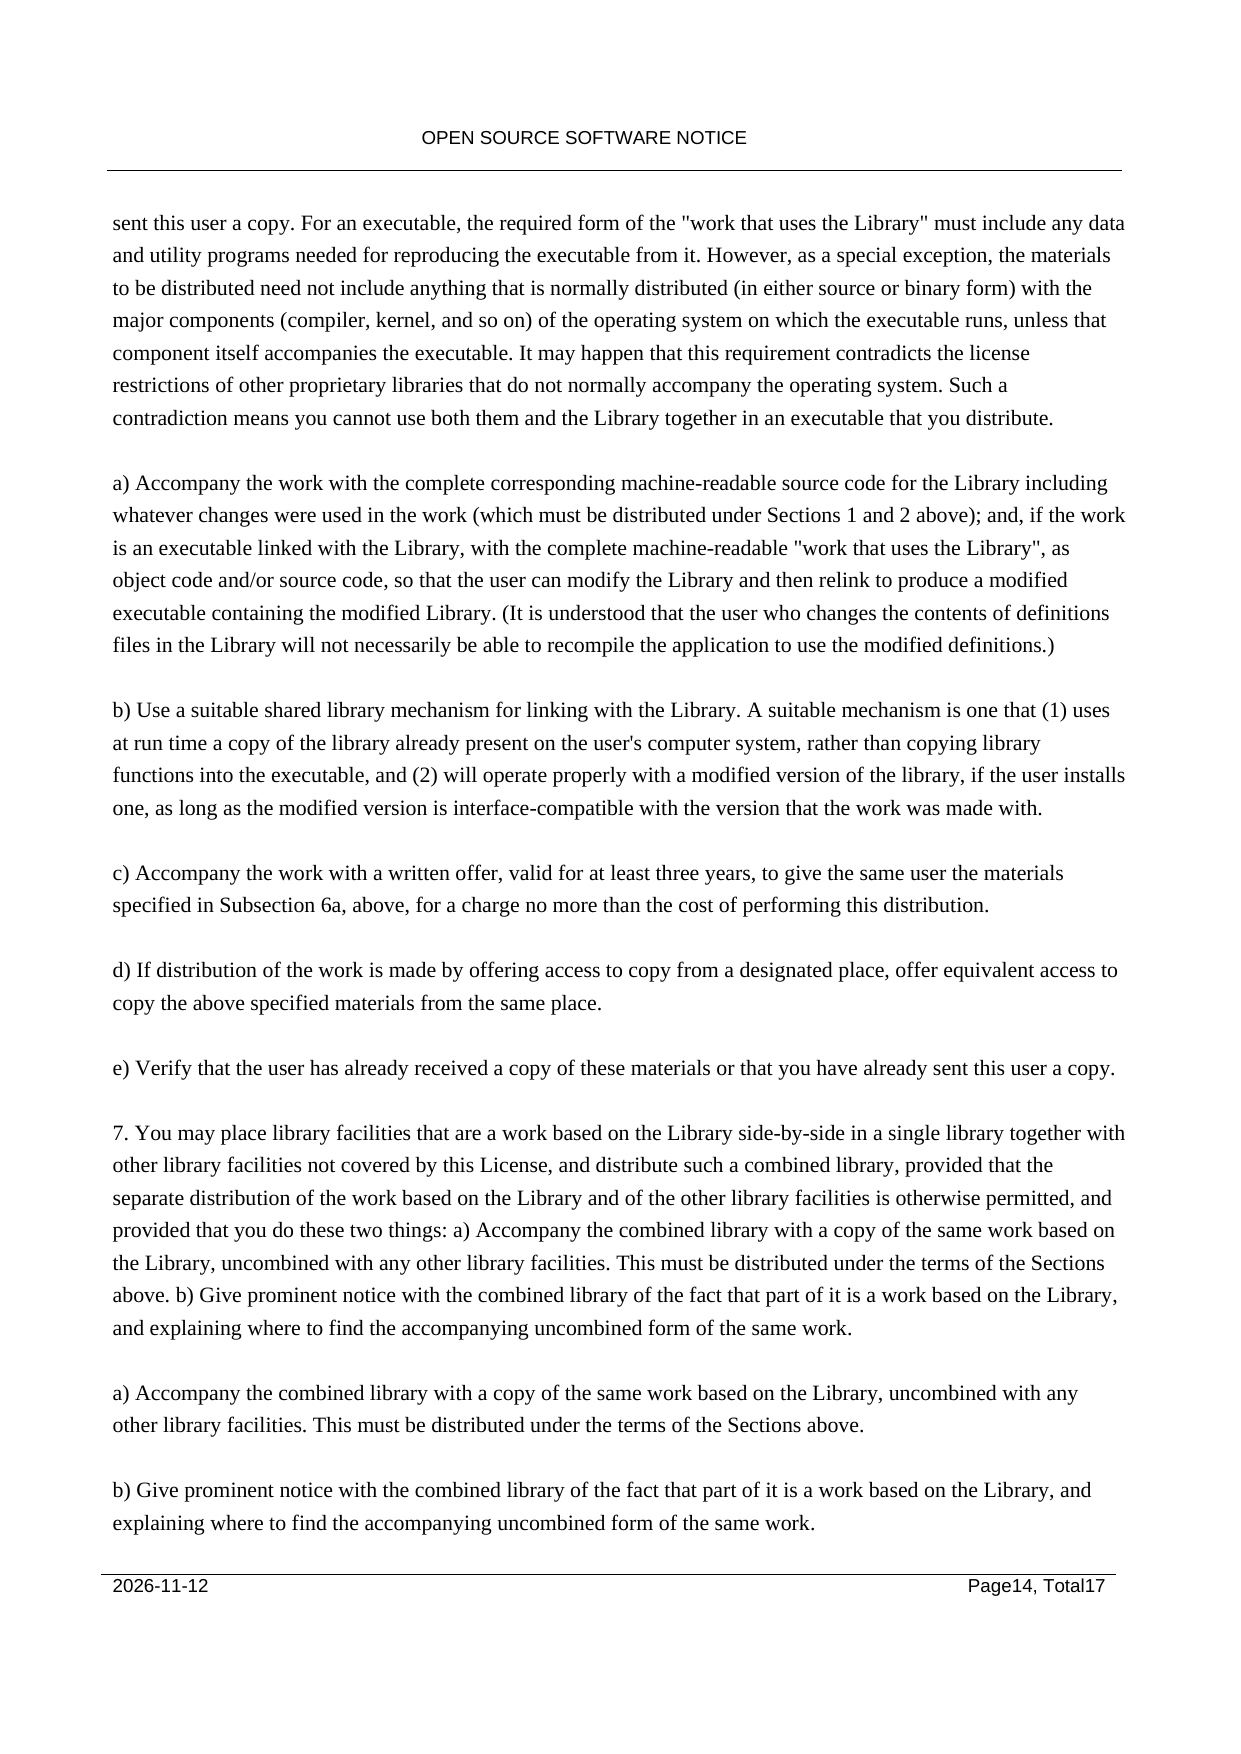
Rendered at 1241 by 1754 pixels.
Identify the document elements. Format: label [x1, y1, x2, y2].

text [112, 206, 1128, 1539]
